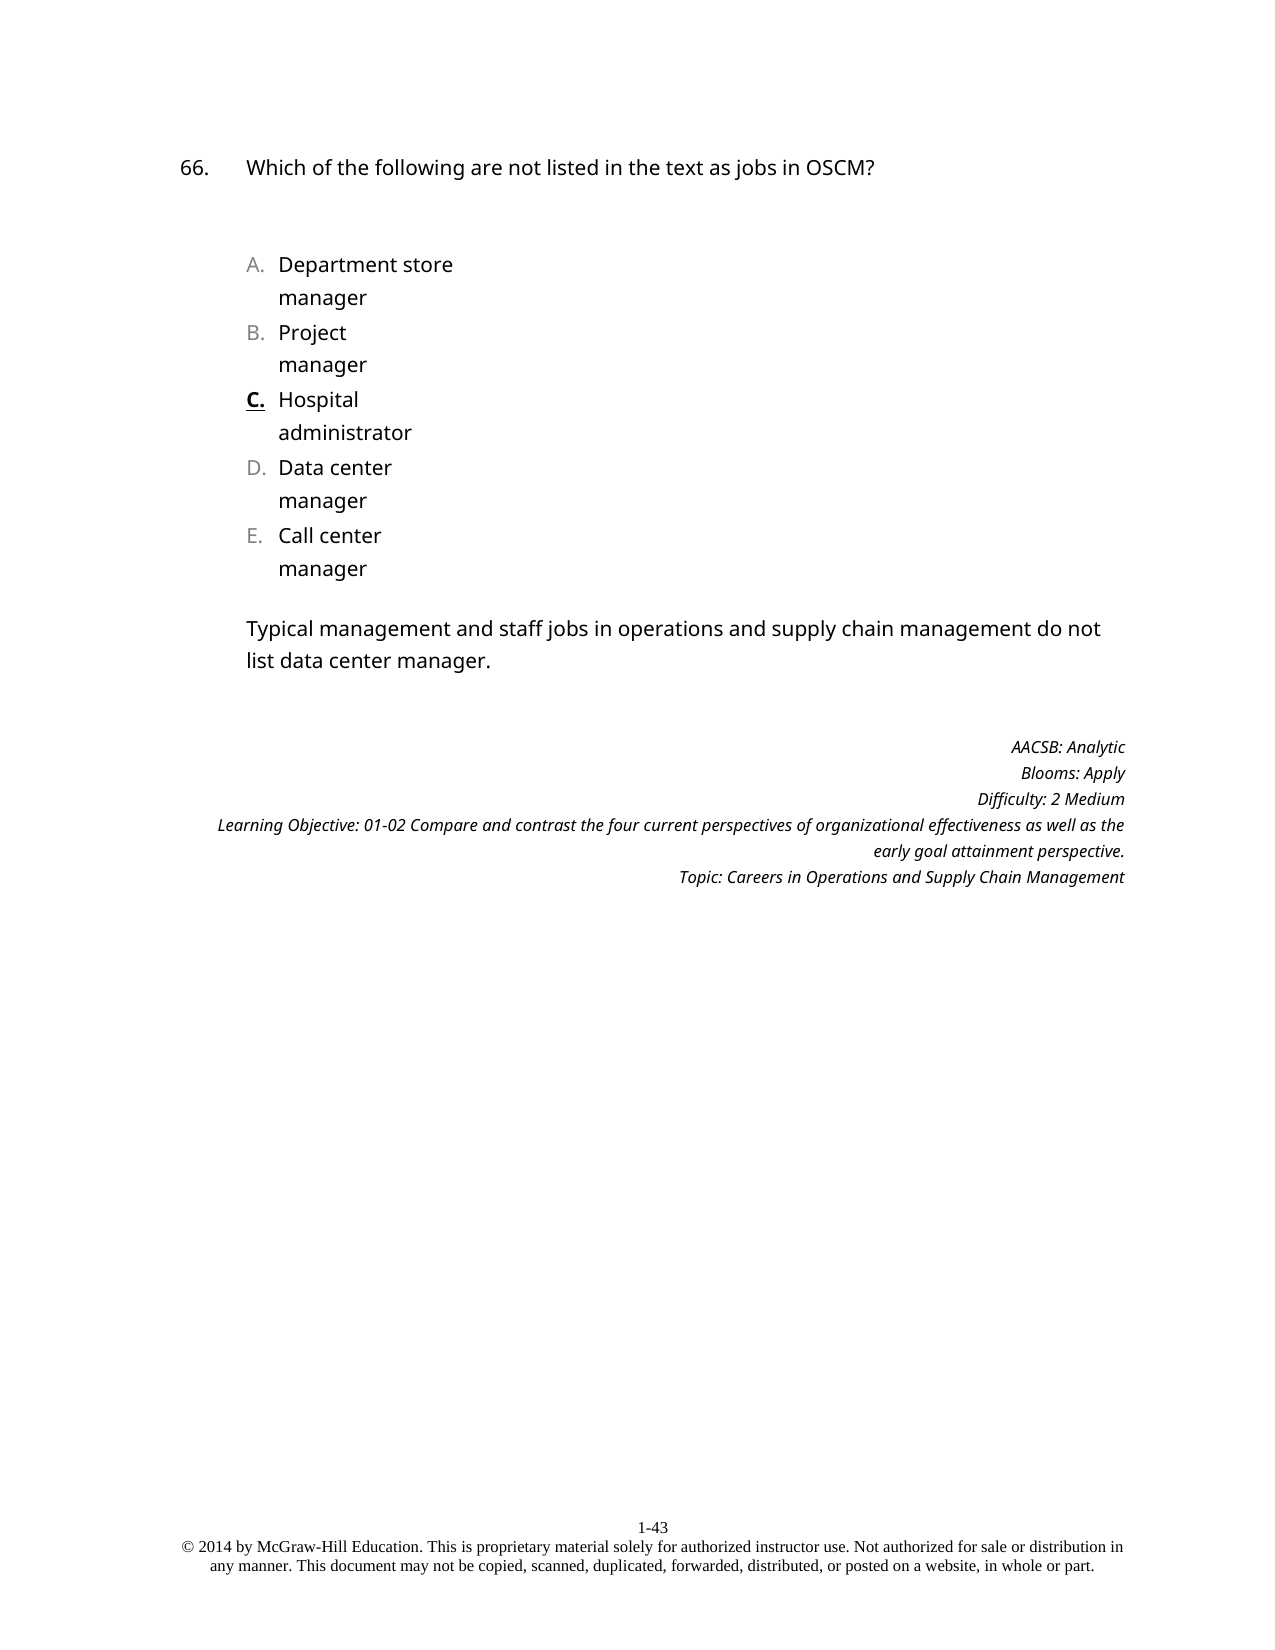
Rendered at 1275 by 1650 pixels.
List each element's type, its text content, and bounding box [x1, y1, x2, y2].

table_header Which of the following are not listed in the text as jobs in OSCM? Typical management and staff jobs in operations and supply chain management do not list data center manager. [246, 153, 1125, 706]
table_header 66. [180, 153, 246, 706]
table_header AACSB: Analytic Blooms: Apply Difficulty: 2 Medium Learning Objective: 01-02 Compare and contrast the four current perspectives of organizational effectiveness as well as the early goal attainment perspective. Topic: Careers in Operations and Supply Chain Management [180, 736, 1125, 924]
